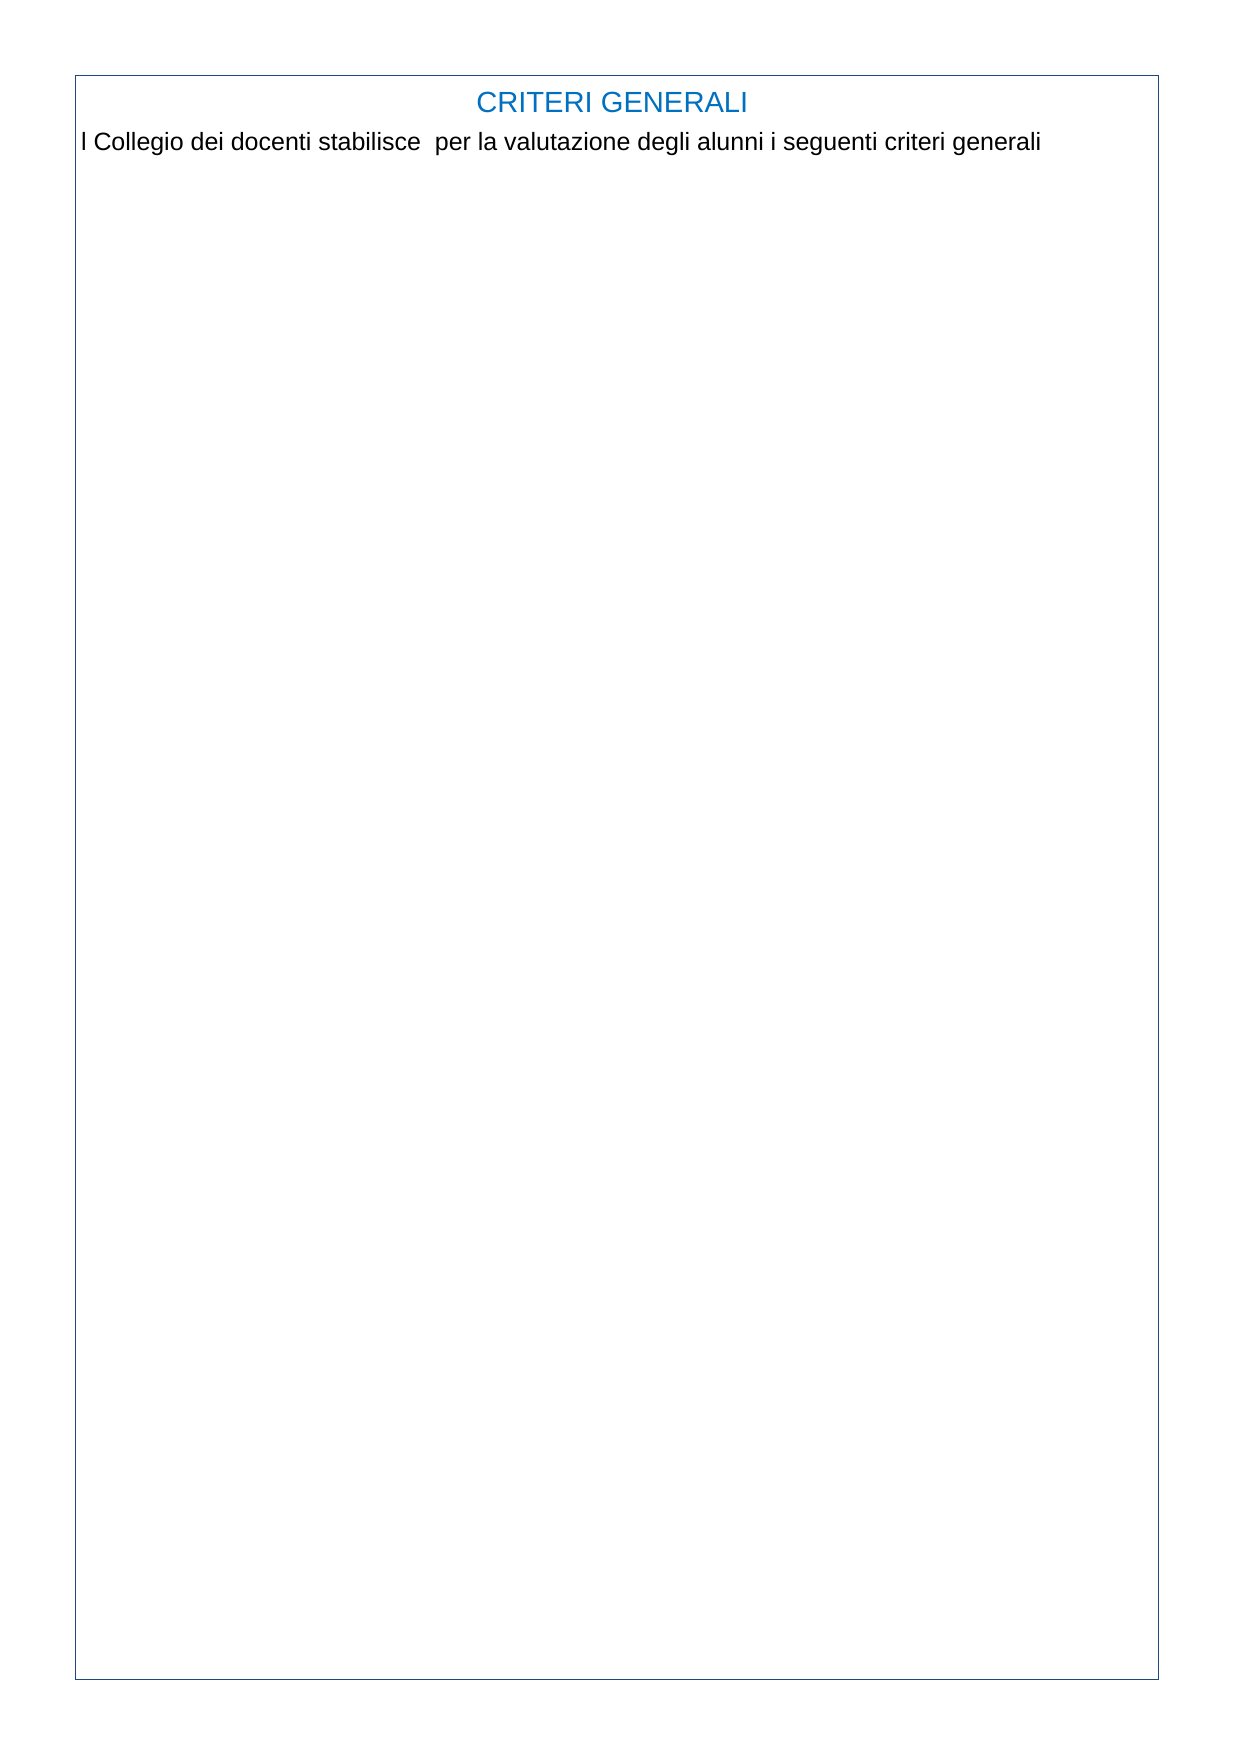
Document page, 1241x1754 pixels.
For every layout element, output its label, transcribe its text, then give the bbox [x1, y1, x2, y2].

table_header Criteri generali l Collegio dei docenti stabilisce per la valutazione degli alunni i seguenti criteri generali [76, 76, 1158, 1679]
